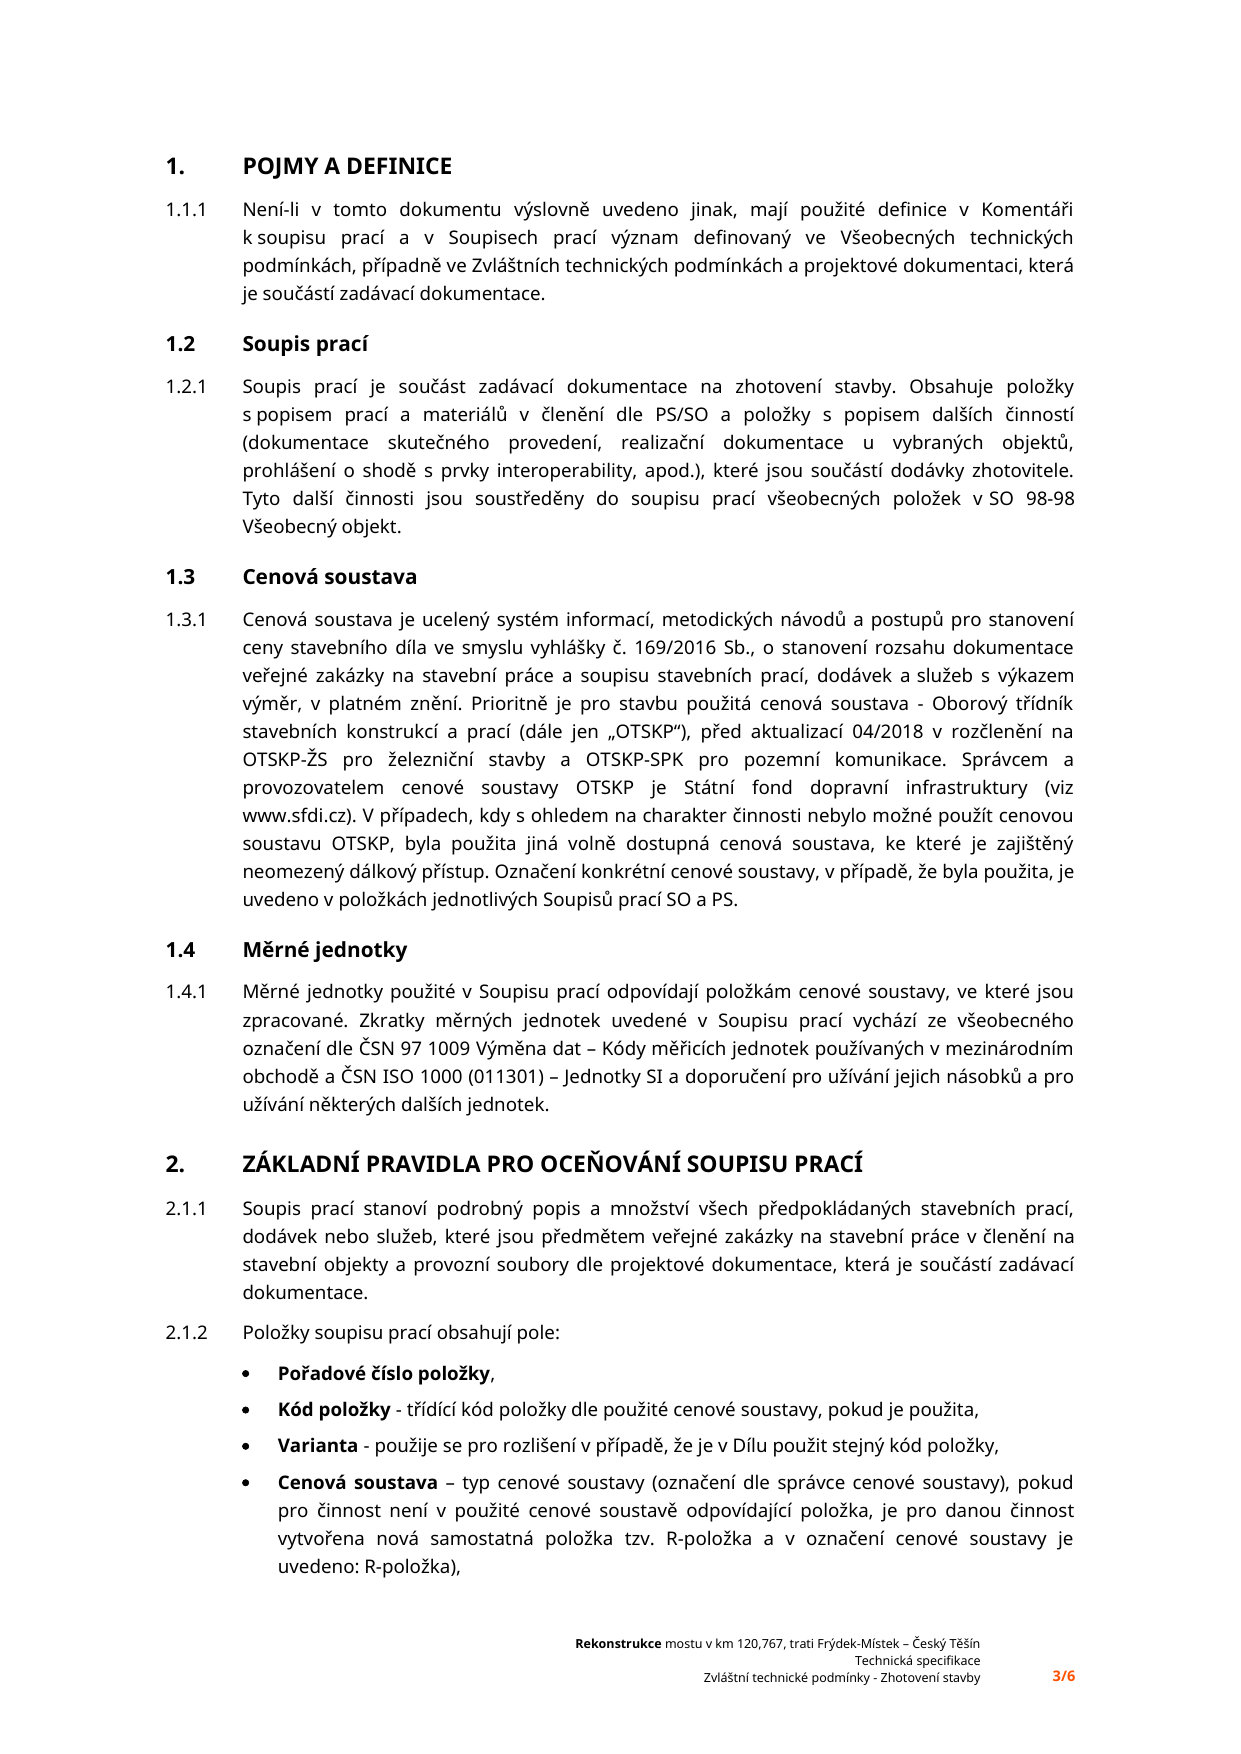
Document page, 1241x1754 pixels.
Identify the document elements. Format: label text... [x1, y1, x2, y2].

text Cenová soustava [165, 562, 1075, 591]
text Položky soupisu prací obsahují pole: [165, 1319, 1075, 1345]
text Kód položky - třídící kód položky dle použité cenové soustavy, pokud je použita, [242, 1396, 1075, 1422]
text Varianta - použije se pro rozlišení v případě, že je v Dílu použit stejný kód položky, [242, 1433, 1075, 1458]
text ZÁKLADNÍ PRAVIDLA PRO OCEŇOVÁNÍ SOUPISU PRACÍ [165, 1148, 1075, 1179]
text POJMY A DEFINICE [165, 150, 1075, 181]
text Měrné jednotky použité v Soupisu prací odpovídají položkám cenové soustavy, ve které jsou zpracované. Zkratky měrných jednotek uvedené v Soupisu prací vychází ze všeobecného označení dle ČSN 97 1009 Výměna dat – Kódy měřicích jednotek používaných v mezinárodním obchodě a ČSN ISO 1000 (011301) – Jednotky SI a doporučení pro užívání jejich násobků a pro užívání některých dalších jednotek. [165, 979, 1075, 1116]
text Soupis prací stanoví podrobný popis a množství všech předpokládaných stavebních prací, dodávek nebo služeb, které jsou předmětem veřejné zakázky na stavební práce v členění na stavební objekty a provozní soubory dle projektové dokumentace, která je součástí zadávací dokumentace. [165, 1195, 1075, 1304]
text Soupis prací [165, 329, 1075, 358]
text Cenová soustava – typ cenové soustavy (označení dle správce cenové soustavy), pokud pro činnost není v použité cenové soustavě odpovídající položka, je pro danou činnost vytvořena nová samostatná položka tzv. R-položka a v označení cenové soustavy je uvedeno: R-položka), [242, 1469, 1075, 1579]
text Cenová soustava je ucelený systém informací, metodických návodů a postupů pro stanovení ceny stavebního díla ve smyslu vyhlášky č. 169/2016 Sb., o stanovení rozsahu dokumentace veřejné zakázky na stavební práce a soupisu stavebních prací, dodávek a služeb s výkazem výměr, v platném znění. Prioritně je pro stavbu použitá cenová soustava - Oborový třídník stavebních konstrukcí a prací (dále jen „OTSKP“), před aktualizací 04/2018 v rozčlenění na OTSKP-ŽS pro železniční stavby a OTSKP-SPK pro pozemní komunikace. Správcem a provozovatelem cenové soustavy OTSKP je Státní fond dopravní infrastruktury (viz www.sfdi.cz). V případech, kdy s ohledem na charakter činnosti nebylo možné použít cenovou soustavu OTSKP, byla použita jiná volně dostupná cenová soustava, ke které je zajištěný neomezený dálkový přístup. Označení konkrétní cenové soustavy, v případě, že byla použita, je uvedeno v položkách jednotlivých Soupisů prací SO a PS. [165, 606, 1075, 912]
text Pořadové číslo položky, [242, 1360, 1075, 1386]
text Soupis prací je součást zadávací dokumentace na zhotovení stavby. Obsahuje položky s popisem prací a materiálů v členění dle PS/SO a položky s popisem dalších činností (dokumentace skutečného provedení, realizační dokumentace u vybraných objektů, prohlášení o shodě s prvky interoperability, apod.), které jsou součástí dodávky zhotovitele. Tyto další činnosti jsou soustředěny do soupisu prací všeobecných položek v SO 98-98 Všeobecný objekt. [165, 373, 1075, 539]
text Není-li v tomto dokumentu výslovně uvedeno jinak, mají použité definice v Komentáři k soupisu prací a v Soupisech prací význam definovaný ve Všeobecných technických podmínkách, případně ve Zvláštních technických podmínkách a projektové dokumentaci, která je součástí zadávací dokumentace. [165, 197, 1075, 306]
text Měrné jednotky [165, 935, 1075, 963]
